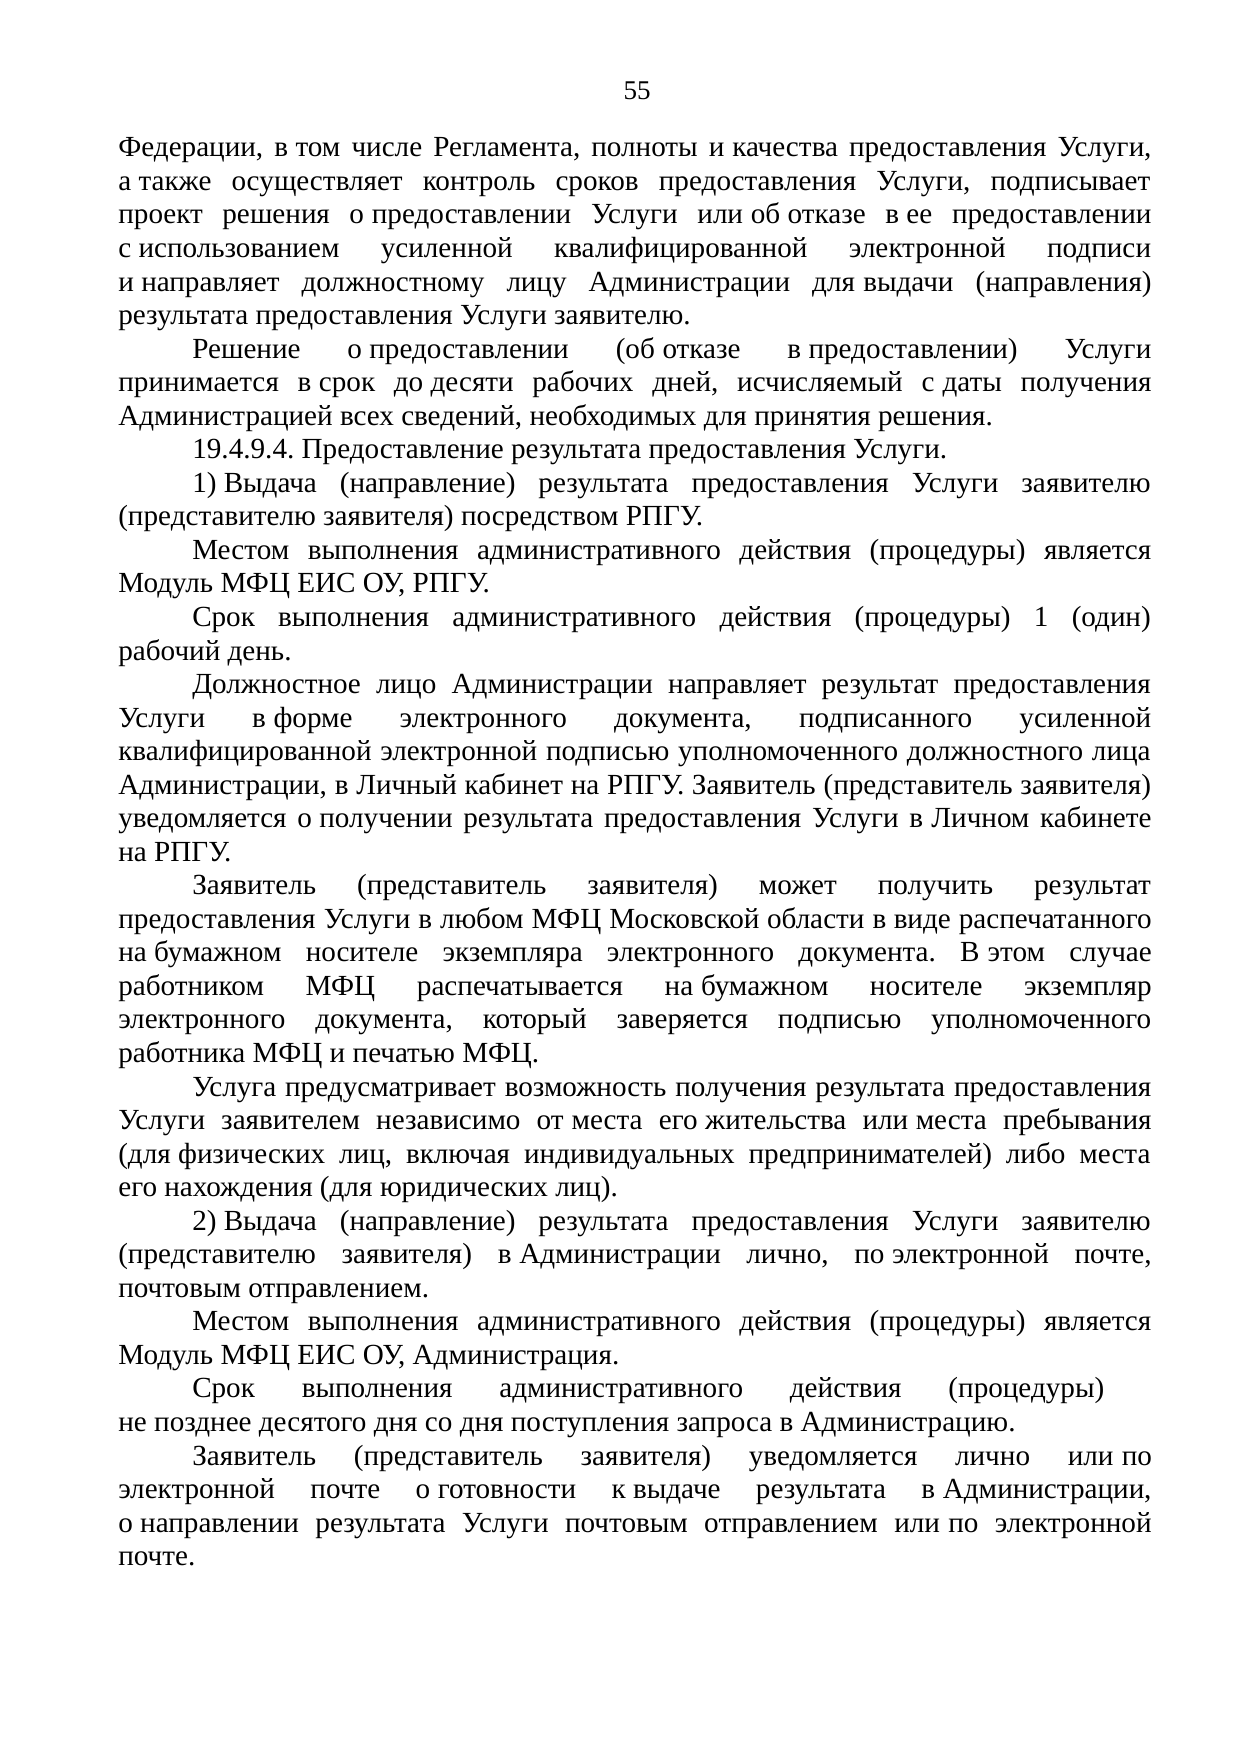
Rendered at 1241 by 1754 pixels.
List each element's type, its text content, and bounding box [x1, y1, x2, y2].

text Местом выполнения административного действия (процедуры) является Модуль МФЦ ЕИС ОУ, Администрация. [118, 1303, 1152, 1371]
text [118, 129, 1152, 331]
text Местом выполнения административного действия (процедуры) является Модуль МФЦ ЕИС ОУ, РПГУ. [118, 532, 1152, 599]
text Заявитель (представитель заявителя) может получить результат предоставления Услуги в любом МФЦ Московской области в виде распечатанного на бумажном носителе экземпляра электронного документа. В этом случае работником МФЦ распечатывается на бумажном носителе экземпляр электронного документа, который заверяется подписью уполномоченного работника МФЦ и печатью МФЦ. [118, 867, 1152, 1069]
text 2) Выдача (направление) результата предоставления Услуги заявителю (представителю заявителя) в Администрации лично, по электронной почте, почтовым отправлением. [118, 1203, 1152, 1303]
text Заявитель (представитель заявителя) уведомляется лично или по электронной почте о готовности к выдаче результата в Администрации, о направлении результата Услуги почтовым отправлением или по электронной почте. [118, 1438, 1152, 1572]
text Услуга предусматривает возможность получения результата предоставления Услуги заявителем независимо от места его жительства или места пребывания (для физических лиц, включая индивидуальных предпринимателей) либо места его нахождения (для юридических лиц). [118, 1069, 1152, 1203]
text Решение о предоставлении (об отказе в предоставлении) Услуги принимается в срок до десяти рабочих дней, исчисляемый с даты получения Администрацией всех сведений, необходимых для принятия решения. [118, 331, 1152, 431]
text 19.4.9.4. Предоставление результата предоставления Услуги. [118, 431, 1152, 465]
text Должностное лицо Администрации направляет результат предоставления Услуги в форме электронного документа, подписанного усиленной квалифицированной электронной подписью уполномоченного должностного лица Администрации, в Личный кабинет на РПГУ. Заявитель (представитель заявителя) уведомляется о получении результата предоставления Услуги в Личном кабинете на РПГУ. [118, 666, 1152, 867]
text Срок выполнения административного действия (процедуры) не позднее десятого дня со дня поступления запроса в Администрацию. [118, 1371, 1152, 1438]
text 1) Выдача (направление) результата предоставления Услуги заявителю (представителю заявителя) посредством РПГУ. [118, 465, 1152, 532]
text Срок выполнения административного действия (процедуры) 1 (один) рабочий день. [118, 599, 1152, 666]
